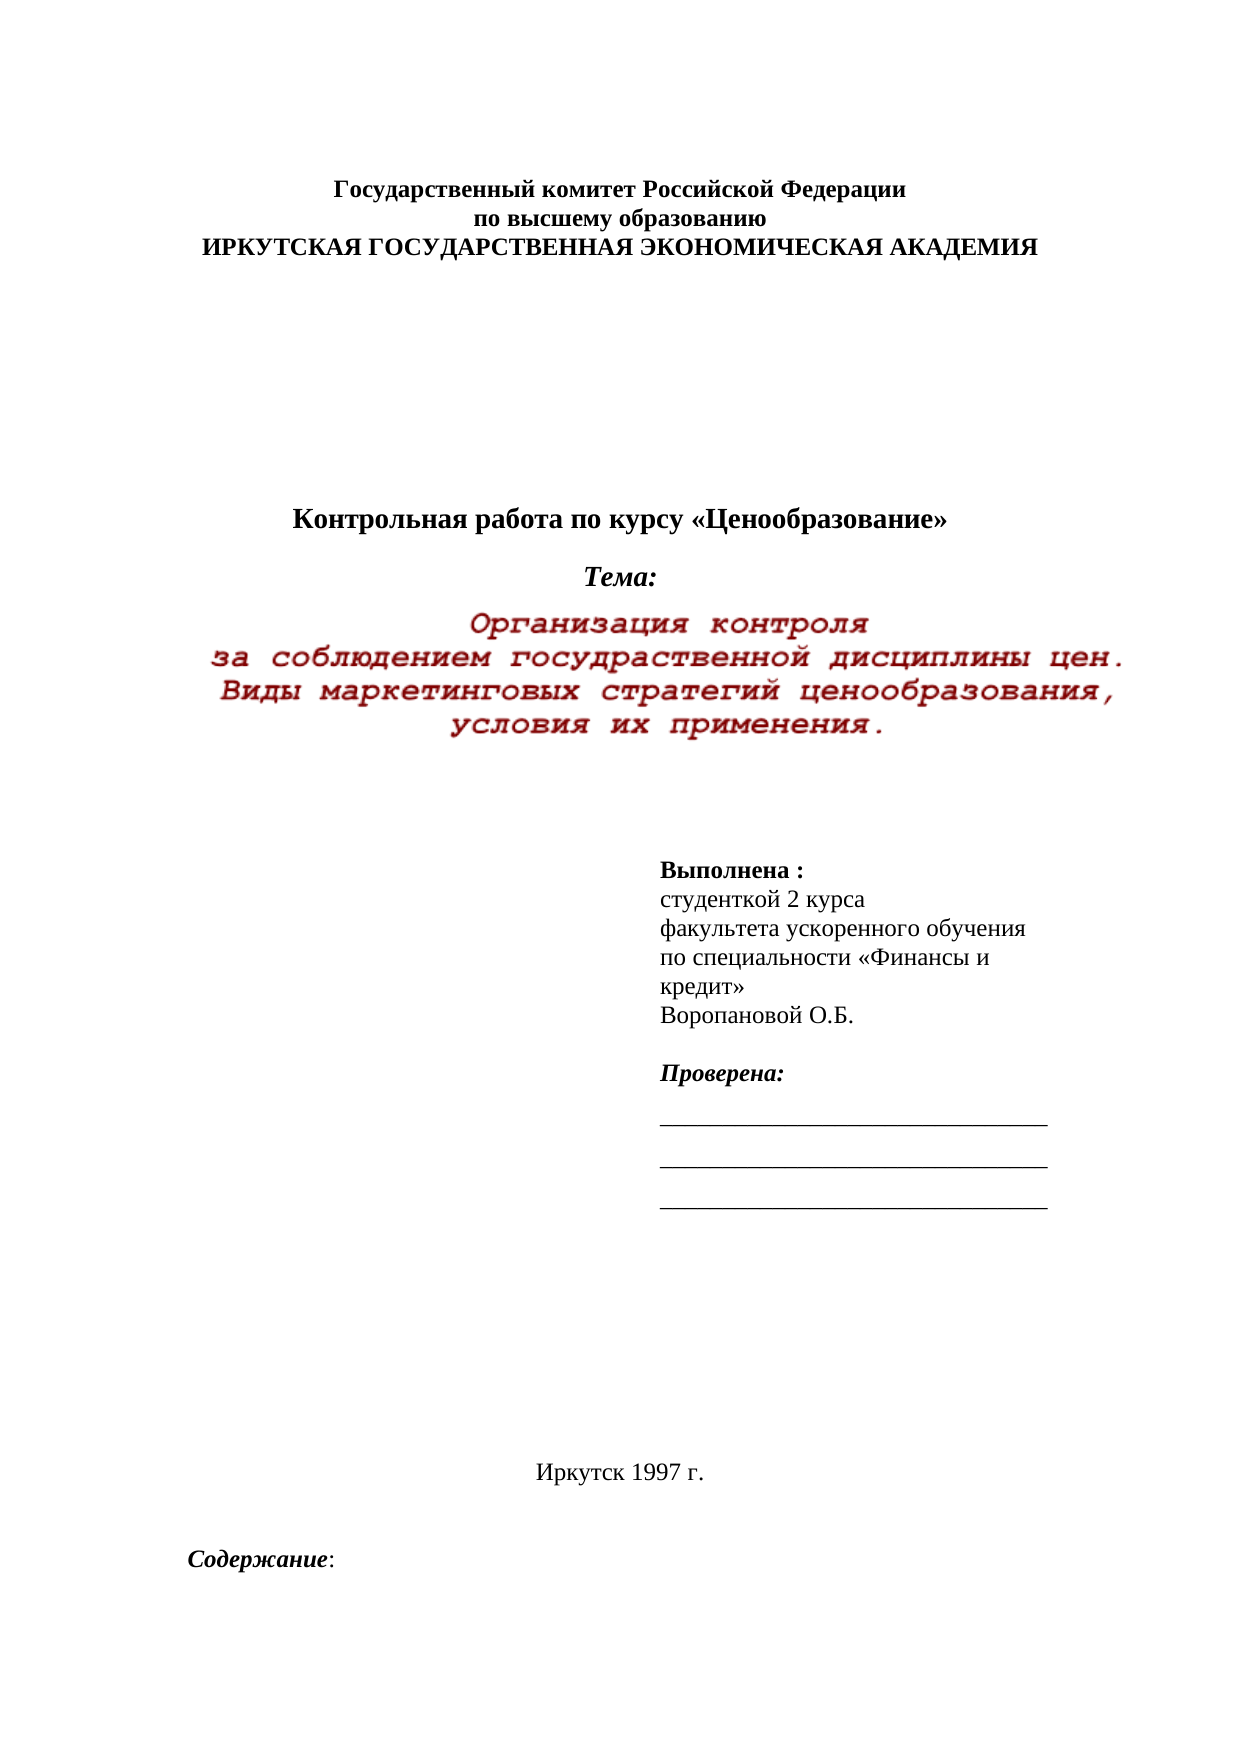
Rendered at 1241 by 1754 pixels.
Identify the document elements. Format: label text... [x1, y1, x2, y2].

text _______________________________ [660, 1100, 1053, 1129]
text ИРКУТСКАЯ ГОСУДАРСТВЕННАЯ ЭКОНОМИЧЕСКАЯ АКАДЕМИЯ [187, 232, 1053, 261]
text студенткой 2 курса [660, 884, 1053, 913]
text Государственный комитет Российской Федерации [187, 174, 1053, 203]
text Проверена: [660, 1058, 1053, 1087]
text факультета ускоренного обучения [660, 913, 1053, 942]
text Иркутск 1997 г. [187, 1457, 1053, 1486]
text Воропановой О.Б. [660, 1000, 1053, 1029]
text Содержание: [187, 1544, 1053, 1573]
text _______________________________ [660, 1183, 1053, 1212]
text _______________________________ [660, 1141, 1053, 1171]
text Тема: [187, 559, 1053, 593]
text Контрольная работа по курсу «Ценообразование» [187, 502, 1053, 535]
text по высшему образованию [187, 203, 1053, 232]
text по специальности «Финансы и кредит» [660, 942, 1053, 1000]
text Выполнена : [660, 855, 1053, 884]
